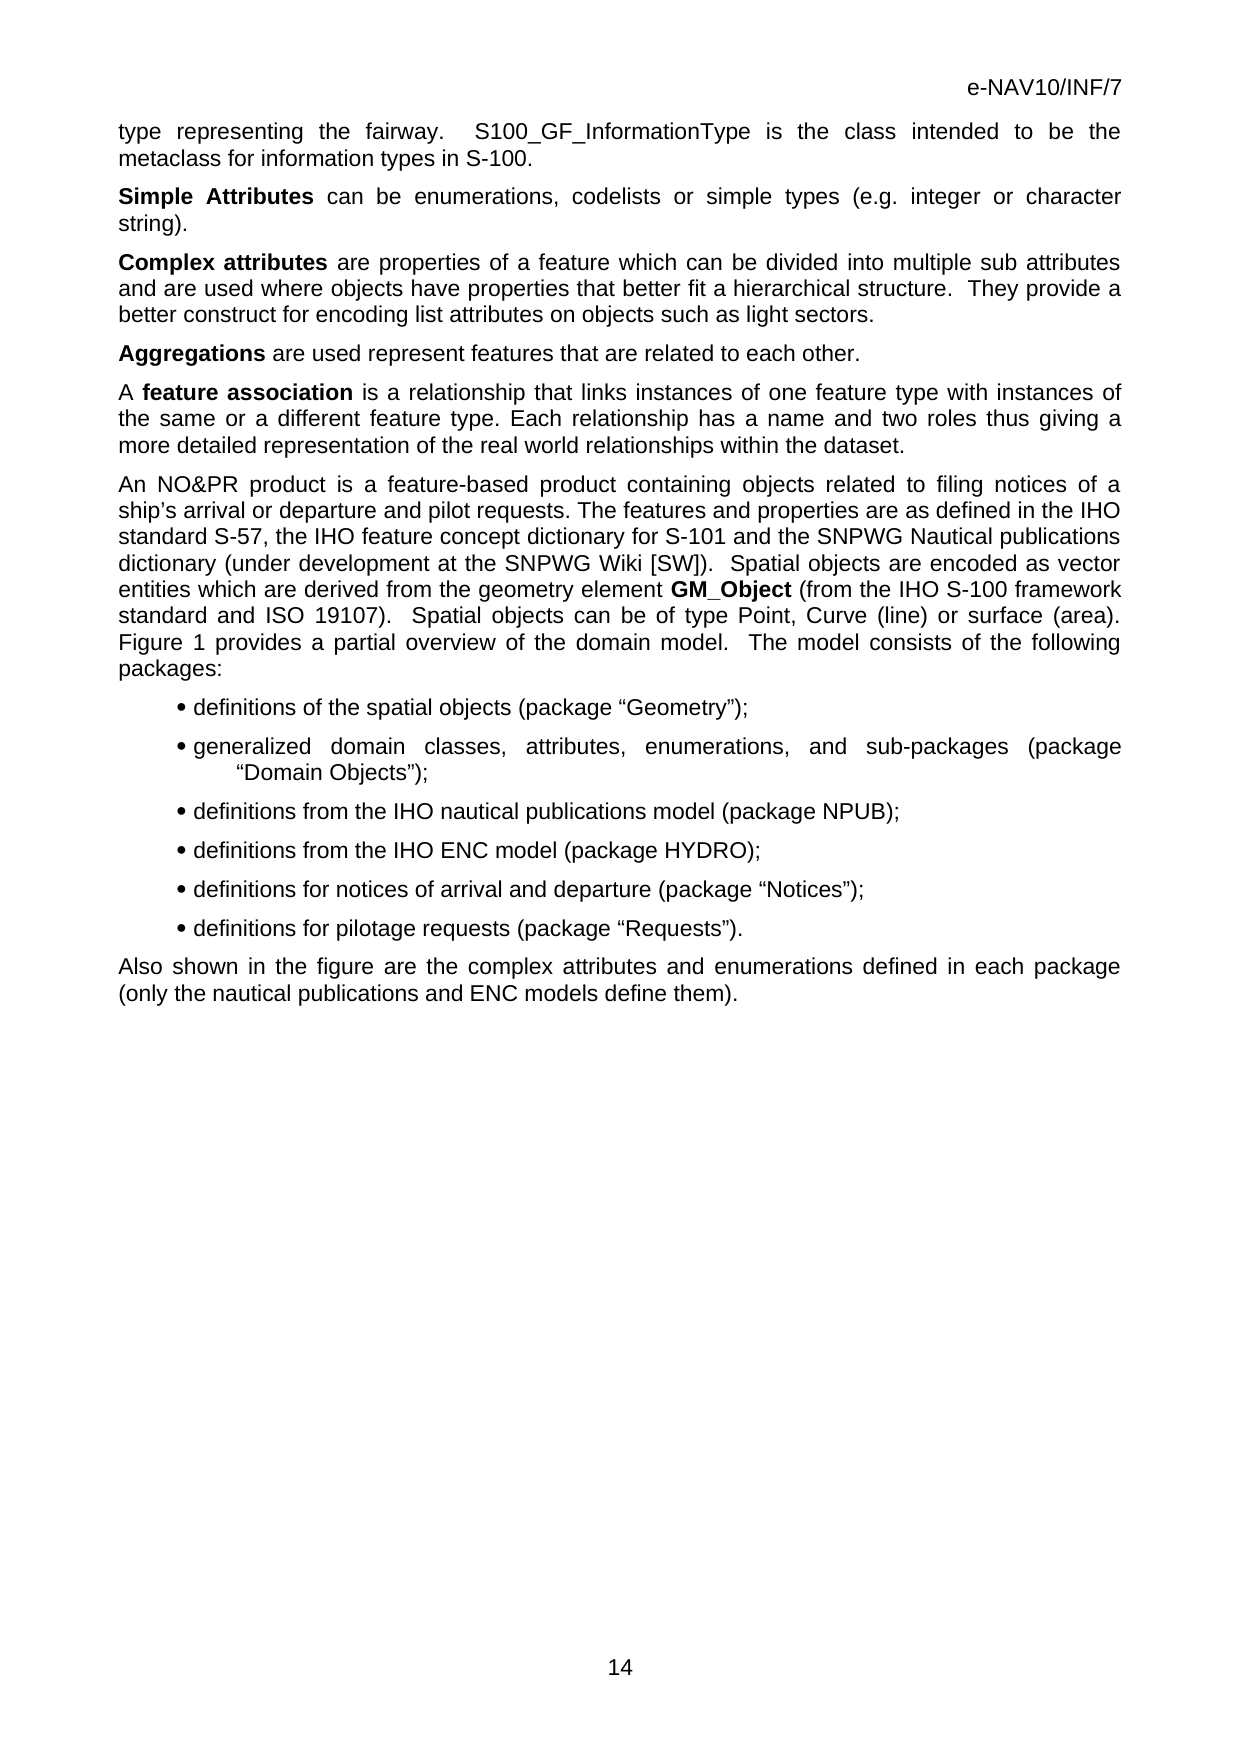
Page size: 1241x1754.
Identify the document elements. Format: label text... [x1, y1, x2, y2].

text An NO&PR product is a feature-based product containing objects related to filing notices of a ship’s arrival or departure and pilot requests. The features and properties are as defined in the IHO standard S-57, the IHO feature concept dictionary for S-101 and the SNPWG Nautical publications dictionary (under development at the SNPWG Wiki [SW]). Spatial objects are encoded as vector entities which are derived from the geometry element GM_Object (from the IHO S-100 framework standard and ISO 19107). Spatial objects can be of type Point, Curve (line) or surface (area). Figure 1 provides a partial overview of the domain model. The model consists of the following packages: [118, 471, 1122, 681]
text Aggregations are used represent features that are related to each other. [118, 340, 1122, 366]
text A feature association is a relationship that links instances of one feature type with instances of the same or a different feature type. Each relationship has a name and two roles thus giving a more detailed representation of the real world relationships within the dataset. [118, 379, 1122, 458]
text Complex attributes are properties of a feature which can be divided into multiple sub attributes and are used where objects have properties that better fit a hierarchical structure. They provide a better construct for encoding list attributes on objects such as light sectors. [118, 248, 1122, 328]
text definitions for notices of arrival and departure (package “Notices”); [177, 876, 1122, 902]
text definitions for pilotage requests (package “Requests”). [177, 914, 1122, 941]
text Also shown in the figure are the complex attributes and enumerations defined in each package (only the nautical publications and ENC models define them). [118, 953, 1122, 1006]
text definitions from the IHO ENC model (package HYDRO); [177, 837, 1122, 863]
text definitions from the IHO nautical publications model (package NPUB); [177, 798, 1122, 824]
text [118, 118, 1122, 171]
text Simple Attributes can be enumerations, codelists or simple types (e.g. integer or character string). [118, 183, 1122, 236]
text generalized domain classes, attributes, enumerations, and sub-packages (package “Domain Objects”); [177, 733, 1122, 785]
text definitions of the spatial objects (package “Geometry”); [177, 694, 1122, 720]
